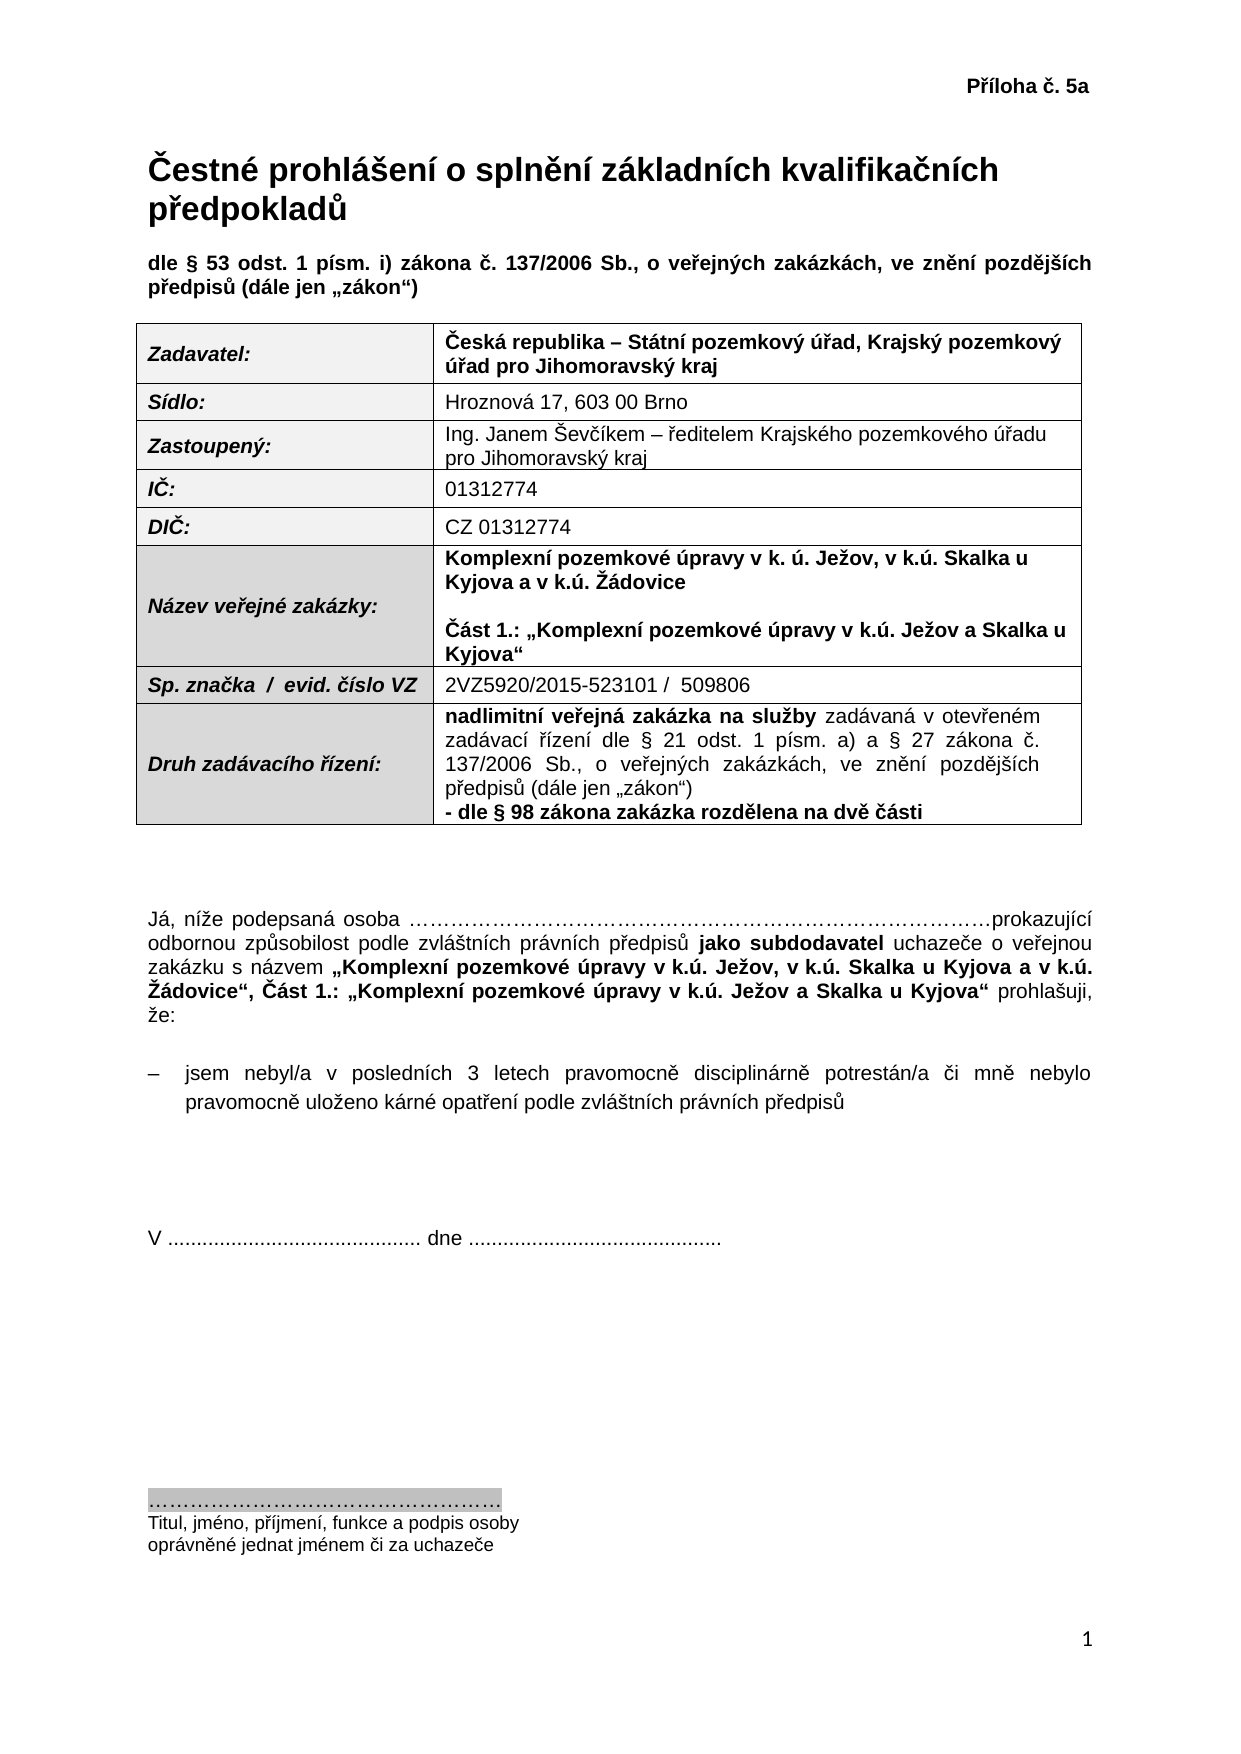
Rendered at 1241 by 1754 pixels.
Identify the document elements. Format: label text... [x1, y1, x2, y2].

table_cell Komplexní pozemkové úpravy v k. ú. Ježov, v k.ú. Skalka u Kyjova a v k.ú. Žádovice Část 1.: „Komplexní pozemkové úpravy v k.ú. Ježov a Skalka u Kyjova“ [434, 546, 1081, 666]
text V ............................................ dne ............................................ [148, 1220, 1093, 1249]
table_cell Hroznová 17, 603 00 Brno [434, 384, 1081, 420]
text Čestné prohlášení o splnění základních kvalifikačních [148, 150, 1093, 189]
text předpokladů [148, 189, 1093, 227]
table_header Česká republika – Státní pozemkový úřad, Krajský pozemkový úřad pro Jihomoravský kraj [434, 324, 1081, 383]
table_cell 2VZ5920/2015-523101 / 509806 [434, 667, 1081, 703]
text Já, níže podepsaná osoba …………………………………………………………………………prokazující odbornou způsobilost podle zvláštních právních předpisů jako subdodavatel uchazeče o veřejnou zakázku s názvem „Komplexní pozemkové úpravy v k.ú. Ježov, v k.ú. Skalka u Kyjova a v k.ú. Žádovice“, Část 1.: „Komplexní pozemkové úpravy v k.ú. Ježov a Skalka u Kyjova“ prohlašuji, že: [148, 907, 1093, 1026]
table_cell DIČ: [137, 508, 433, 545]
table_cell Sp. značka / evid. číslo VZ [137, 667, 433, 703]
text oprávněné jednat jménem či za uchazeče [148, 1533, 1093, 1555]
table_cell Druh zadávacího řízení: [137, 704, 433, 824]
table_cell Sídlo: [137, 384, 433, 420]
table_cell Ing. Janem Ševčíkem – ředitelem Krajského pozemkového úřadu pro Jihomoravský kraj [434, 421, 1081, 469]
table_cell CZ 01312774 [434, 508, 1081, 545]
text Titul, jméno, příjmení, funkce a podpis osoby [148, 1512, 1093, 1533]
table_cell Zastoupený: [137, 421, 433, 469]
text dle § 53 odst. 1 písm. i) zákona č. 137/2006 Sb., o veřejných zakázkách, ve znění pozdějších předpisů (dále jen „zákon“) [148, 251, 1093, 299]
text …………………………………………… [148, 1483, 1093, 1512]
table_cell nadlimitní veřejná zakázka na služby zadávaná v otevřeném zadávací řízení dle § 21 odst. 1 písm. a) a § 27 zákona č. 137/2006 Sb., o veřejných zakázkách, ve znění pozdějších předpisů (dále jen „zákon“) - dle § 98 zákona zakázka rozdělena na dvě části [434, 704, 1081, 824]
table_cell Název veřejné zakázky: [137, 546, 433, 666]
table_header Zadavatel: [137, 324, 433, 383]
table_cell IČ: [137, 470, 433, 507]
text – jsem nebyl/a v posledních 3 letech pravomocně disciplinárně potrestán/a či mně nebylo pravomocně uloženo kárné opatření podle zvláštních právních předpisů [148, 1056, 1093, 1114]
table_cell 01312774 [434, 470, 1081, 507]
